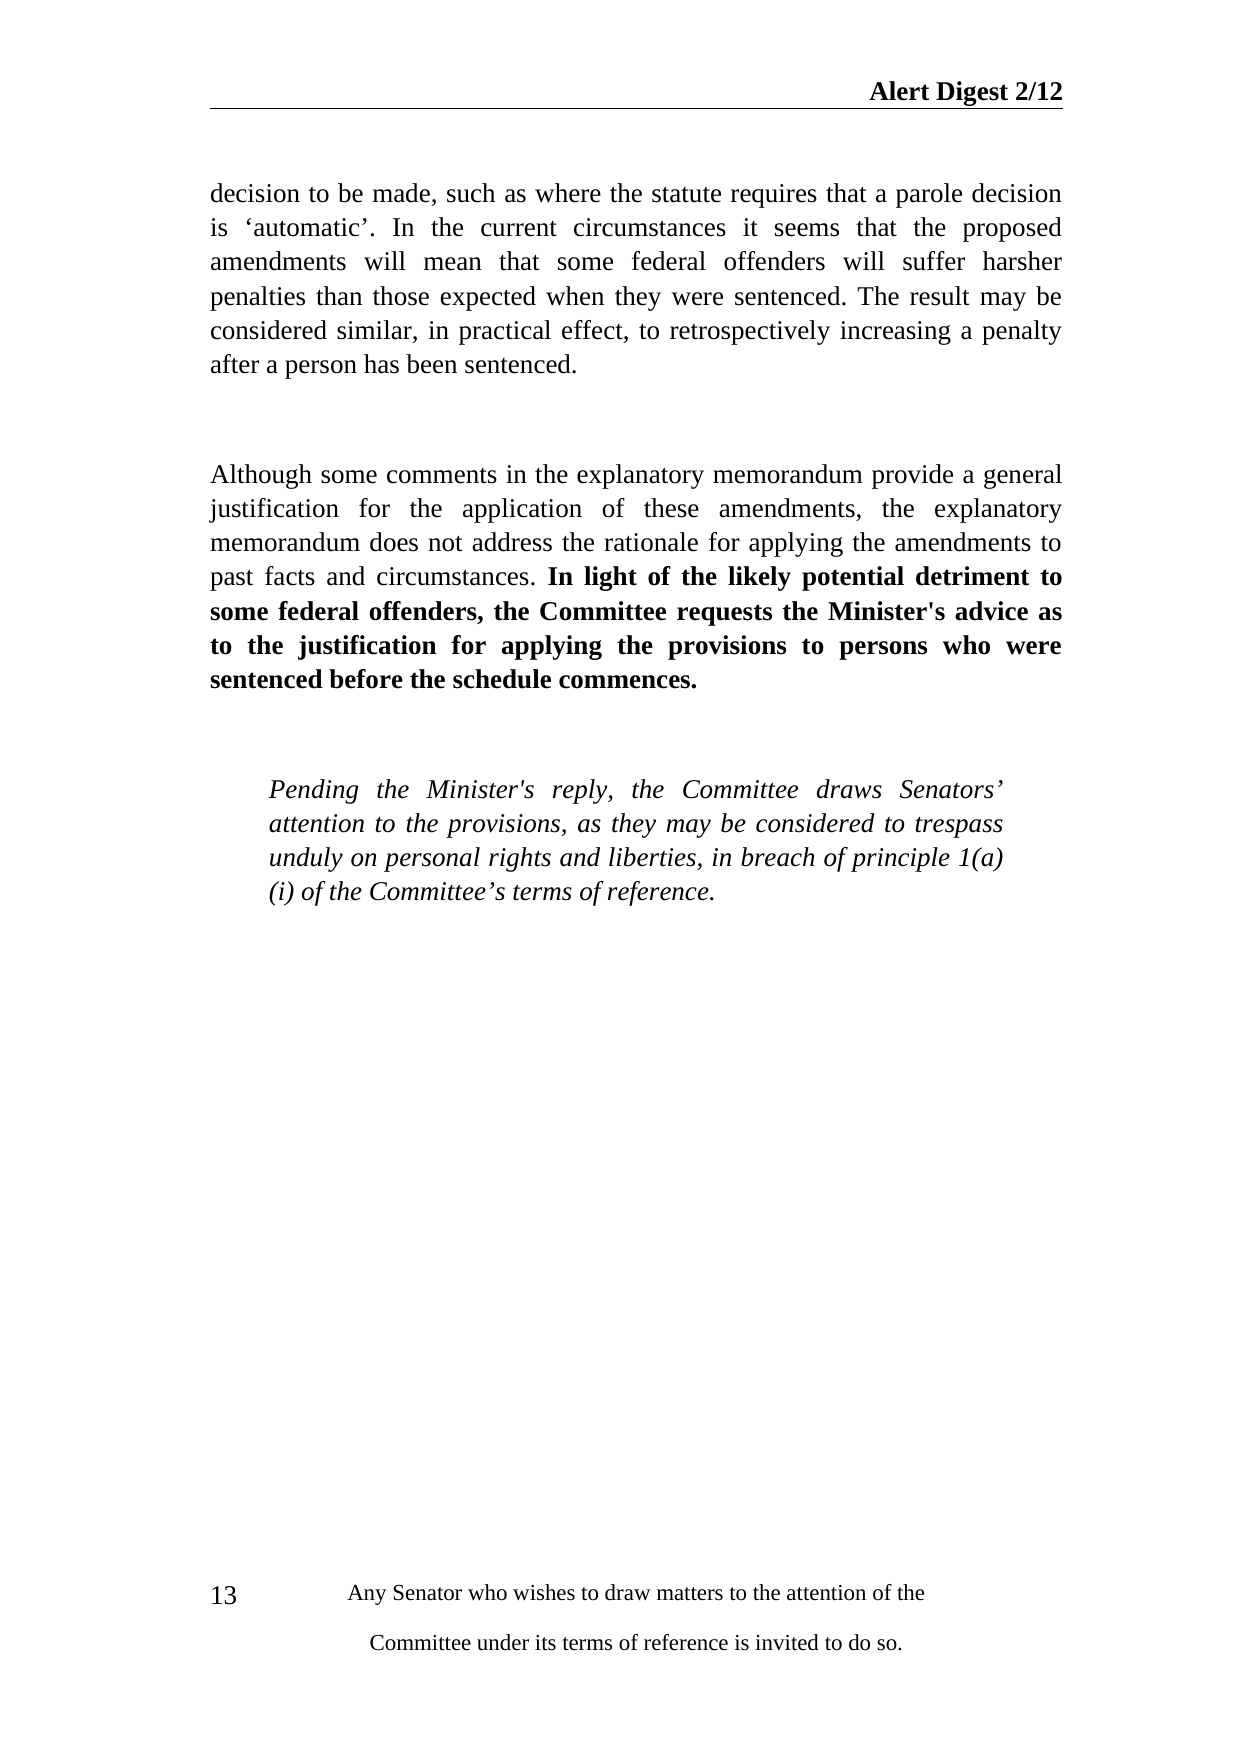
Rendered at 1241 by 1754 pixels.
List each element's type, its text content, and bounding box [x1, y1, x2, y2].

text Pending the Minister's reply, the Committee draws Senators’ attention to the provisions, as they may be considered to trespass unduly on personal rights and liberties, in breach of principle 1(a)(i) of the Committee’s terms of reference. [269, 773, 1004, 907]
text Although some comments in the explanatory memorandum provide a general justification for the application of these amendments, the explanatory memorandum does not address the rationale for applying the amendments to past facts and circumstances. In light of the likely potential detriment to some federal offenders, the Committee requests the Minister's advice as to the justification for applying the provisions to persons who were sentenced before the schedule commences. [210, 458, 1063, 694]
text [210, 177, 1063, 379]
